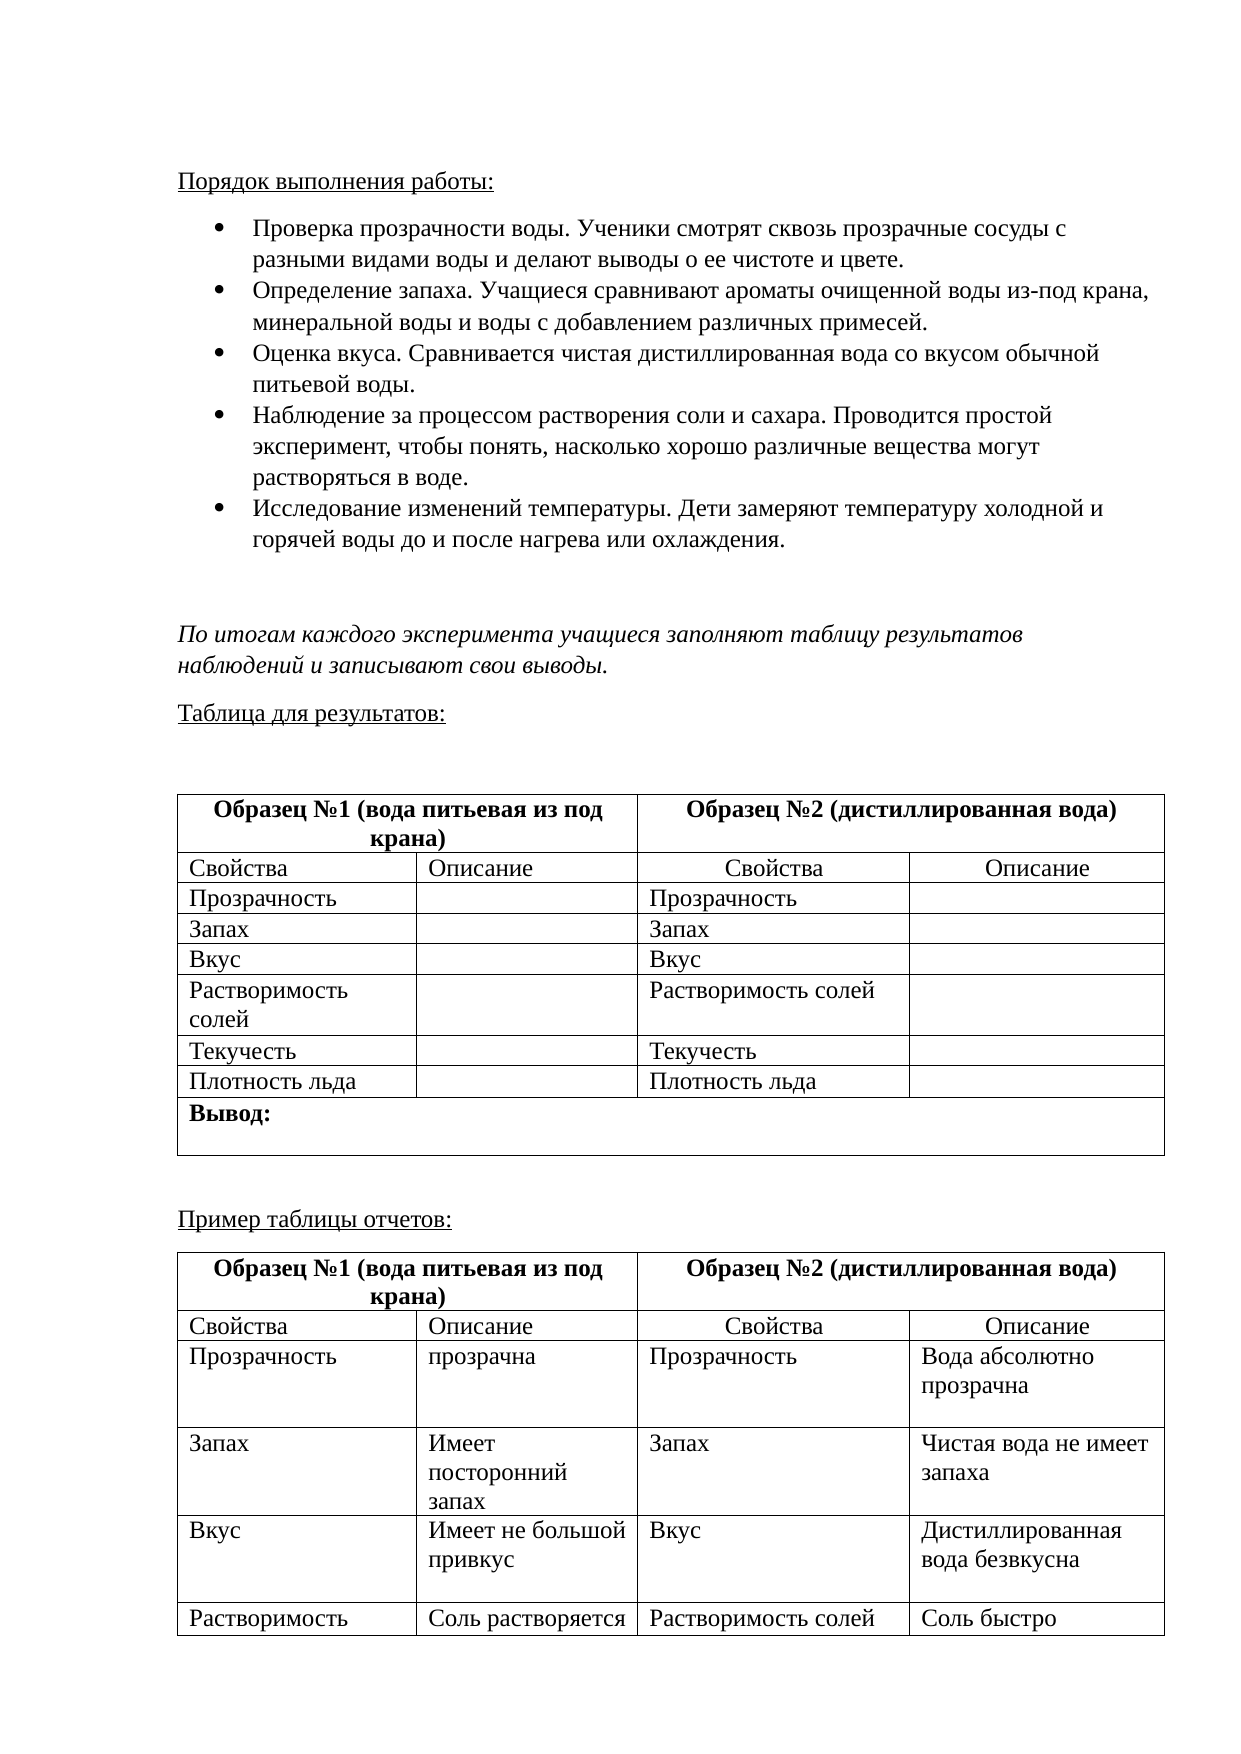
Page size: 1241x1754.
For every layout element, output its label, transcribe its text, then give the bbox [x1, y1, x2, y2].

table_cell Запах [178, 914, 416, 943]
table_cell Растворимость солей [178, 1603, 416, 1635]
table_cell прозрачна [417, 1341, 637, 1427]
table_cell Растворимость солей [178, 975, 416, 1035]
list Исследование изменений температуры. Дети замеряют температуру холодной и горячей воды до и после нагрева или охлаждения. [215, 493, 1152, 553]
table_cell Прозрачность [638, 1341, 909, 1427]
table_cell Плотность льда [178, 1066, 416, 1097]
table_cell Описание [417, 853, 637, 882]
table_header Образец №1 (вода питьевая из под крана) [178, 1253, 637, 1310]
list Проверка прозрачности воды. Ученики смотрят сквозь прозрачные сосуды с разными видами воды и делают выводы о ее чистоте и цвете. [215, 213, 1152, 273]
table_cell Свойства [638, 1311, 909, 1340]
table_cell [910, 975, 1164, 1035]
text По итогам каждого эксперимента учащиеся заполняют таблицу результатов наблюдений и записывают свои выводы. [177, 619, 1152, 679]
list Наблюдение за процессом растворения соли и сахара. Проводится простой эксперимент, чтобы понять, насколько хорошо различные вещества могут растворяться в воде. [215, 400, 1152, 491]
table_header Образец №2 (дистиллированная вода) [638, 1253, 1164, 1310]
table_cell Запах [638, 914, 909, 943]
table_cell Растворимость солей [638, 1603, 909, 1635]
table_cell Описание [910, 1311, 1164, 1340]
table_cell Имеет посторонний запах [417, 1428, 637, 1514]
table_header Образец №1 (вода питьевая из под крана) [178, 795, 637, 852]
table_cell Текучесть [638, 1036, 909, 1065]
text Пример таблицы отчетов: [177, 1204, 1152, 1233]
table_cell Вкус [178, 1516, 416, 1602]
table_cell Плотность льда [638, 1066, 909, 1097]
table_cell [417, 914, 637, 943]
list Определение запаха. Учащиеся сравнивают ароматы очищенной воды из-под крана, минеральной воды и воды с добавлением различных примесей. [215, 276, 1152, 335]
table_cell Запах [178, 1428, 416, 1514]
table_cell Вкус [178, 944, 416, 974]
table_cell [910, 883, 1164, 913]
table_cell [910, 1066, 1164, 1097]
table_cell Вода абсолютно прозрачна [910, 1341, 1164, 1427]
table_header Образец №2 (дистиллированная вода) [638, 795, 1164, 852]
table_cell [910, 944, 1164, 974]
table_cell Свойства [178, 1311, 416, 1340]
table_cell Растворимость солей [638, 975, 909, 1035]
table_cell [417, 1036, 637, 1065]
table_cell [417, 883, 637, 913]
table_cell Описание [417, 1311, 637, 1340]
table_cell Имеет не большой привкус [417, 1516, 637, 1602]
table_cell Запах [638, 1428, 909, 1514]
list Оценка вкуса. Сравнивается чистая дистиллированная вода со вкусом обычной питьевой воды. [215, 338, 1152, 397]
text Таблица для результатов: [177, 698, 1152, 727]
table_cell [417, 944, 637, 974]
table_cell [417, 975, 637, 1035]
table_cell Прозрачность [638, 883, 909, 913]
table_cell Описание [910, 853, 1164, 882]
table_cell [910, 914, 1164, 943]
table_cell Прозрачность [178, 1341, 416, 1427]
table_cell Текучесть [178, 1036, 416, 1065]
table_cell Свойства [638, 853, 909, 882]
table_cell [910, 1036, 1164, 1065]
table_cell [417, 1066, 637, 1097]
table_cell Чистая вода не имеет запаха [910, 1428, 1164, 1514]
table_cell Прозрачность [178, 883, 416, 913]
table_cell Вкус [638, 944, 909, 974]
table_cell Вывод: [178, 1098, 1164, 1155]
table_cell Соль растворяется [417, 1603, 637, 1635]
table_cell Дистиллированная вода безвкусна [910, 1516, 1164, 1602]
table_cell Свойства [178, 853, 416, 882]
text Порядок выполнения работы: [177, 166, 1152, 194]
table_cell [910, 1603, 1164, 1635]
table_cell Вкус [638, 1516, 909, 1602]
